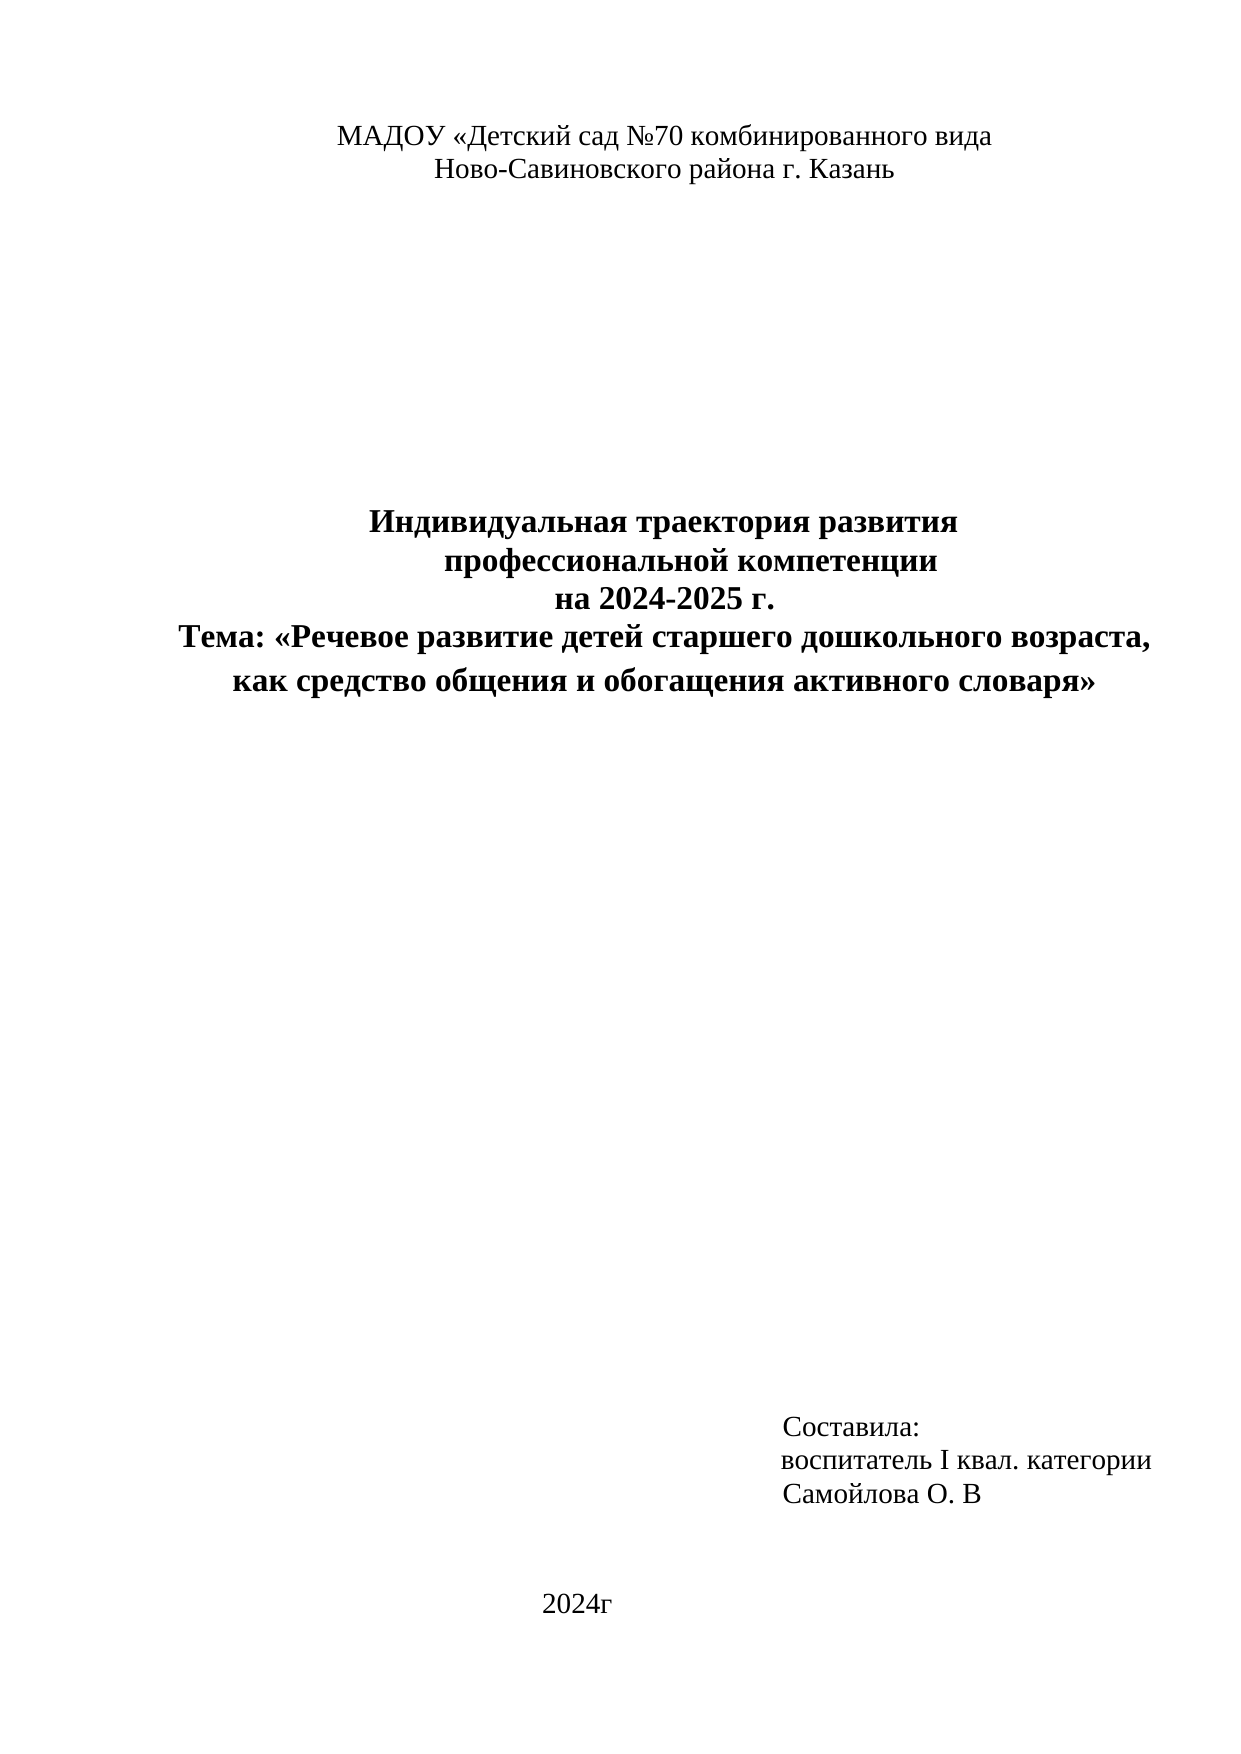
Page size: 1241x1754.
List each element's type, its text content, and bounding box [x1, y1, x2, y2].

text Самойлова О. В [177, 1476, 1152, 1509]
text Индивидуальная траектория развития [177, 501, 1152, 540]
text Ново-Савиновского района г. Казань [177, 152, 1152, 185]
text профессиональной компетенции [177, 540, 1152, 578]
text на 2024-. [177, 578, 1152, 616]
text 2024г [177, 1587, 1152, 1620]
text МАДОУ «Детский сад №70 комбинированного вида [177, 118, 1152, 152]
text Составила: [177, 1409, 1152, 1442]
text воспитатель I квал. категории [177, 1442, 1152, 1476]
text Тема: «Речевое развитие детей старшего дошкольного возраста, как средство общения и обогащения активного словаря» [177, 616, 1152, 699]
